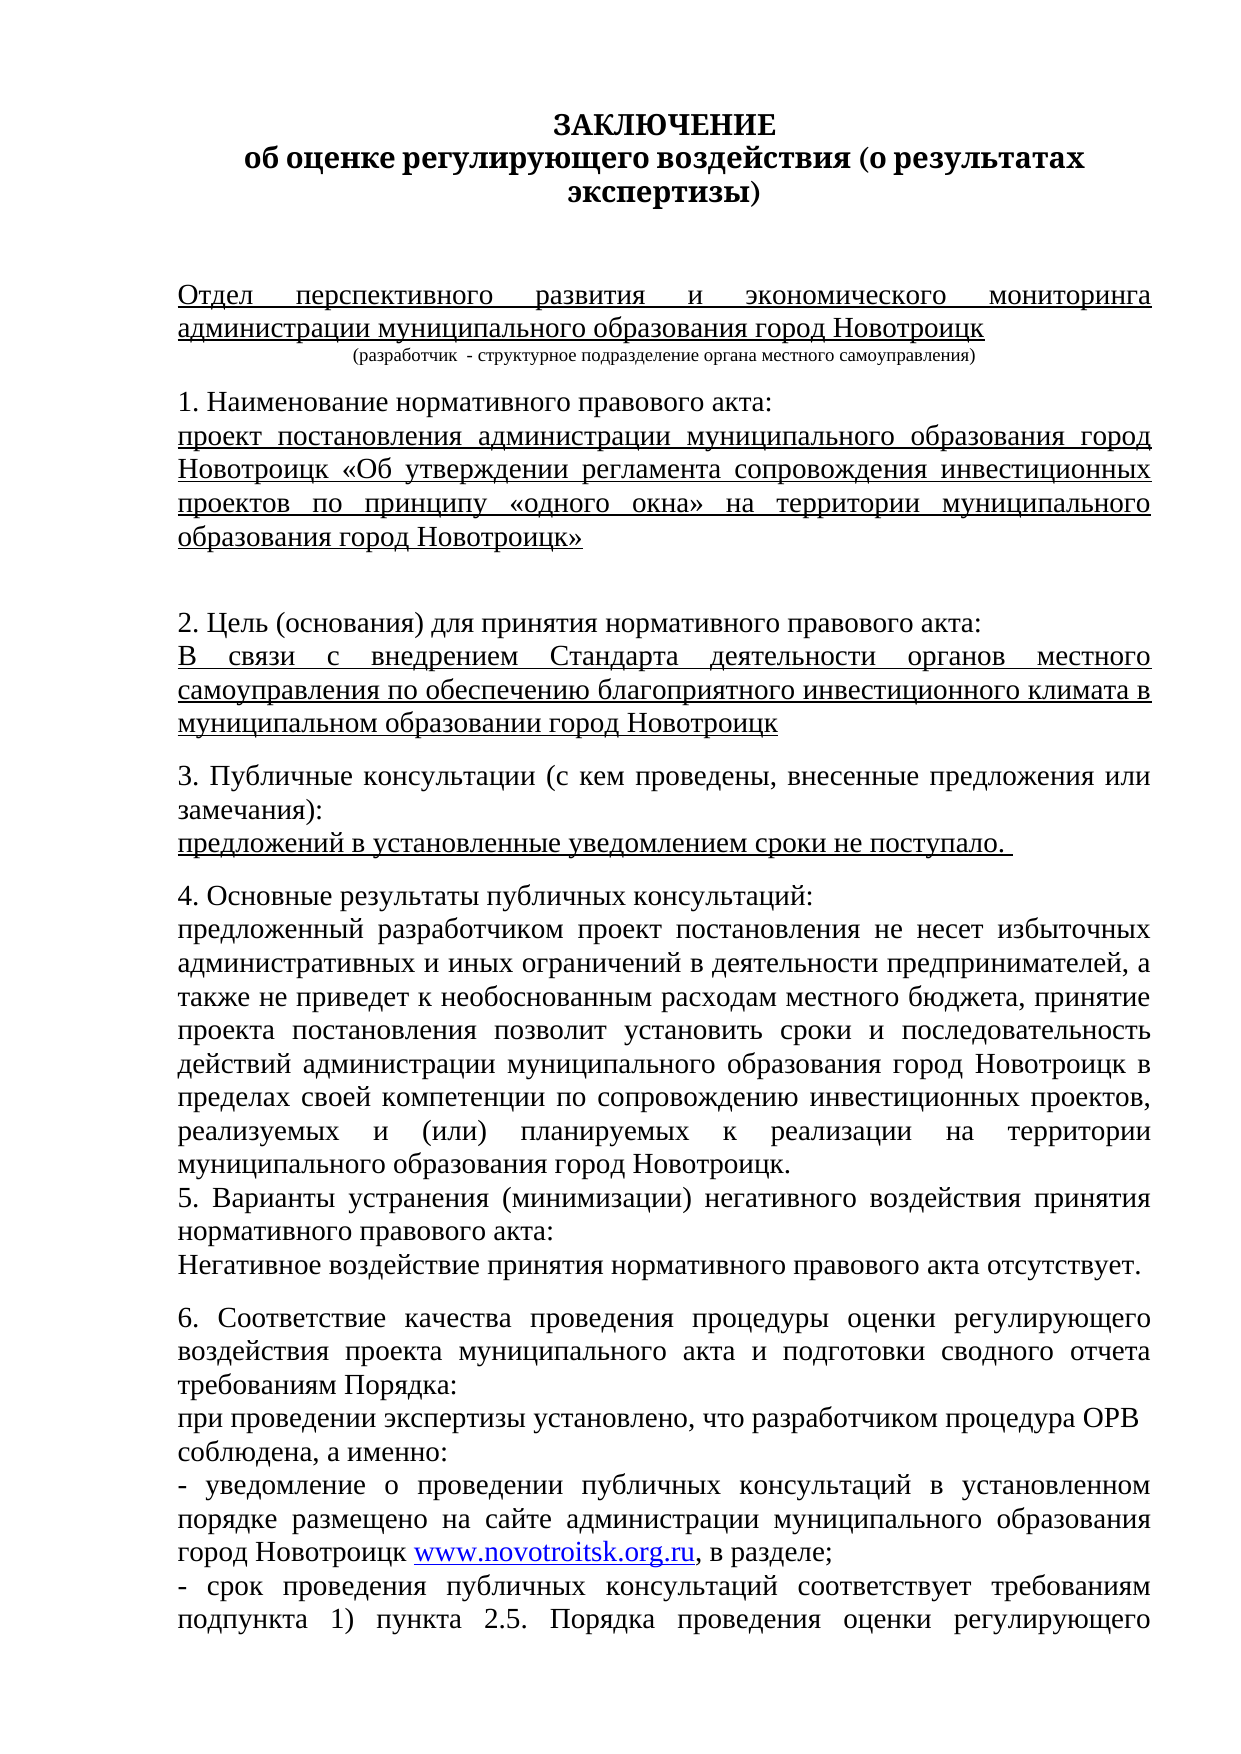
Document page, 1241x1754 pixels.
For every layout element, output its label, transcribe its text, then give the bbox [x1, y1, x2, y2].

text Отдел перспективного развития и экономического мониторинга администрации муниципального образования город Новотроицк [177, 277, 1152, 306]
subtitle ЗАКЛЮЧЕНИЕ об оценке регулирующего воздействия (о результатах экспертизы) [177, 109, 1152, 210]
text В связи с внедрением Стандарта деятельности органов местного самоуправления по обеспечению благоприятного инвестиционного климата в муниципальном образовании город Новотроицк [177, 669, 1152, 701]
text 1. Наименование нормативного правового акта: [177, 384, 1152, 418]
text (разработчик - структурное подразделение органа местного самоуправления) [177, 344, 1152, 365]
text - уведомление о проведении публичных консультаций в установленном порядке размещено на сайте администрации муниципального образования город Новотроицк www.novotroitsk.org.ru, в разделе; [177, 1467, 1152, 1568]
text проект постановления администрации муниципального образования город Новотроицк «Об утверждении регламента сопровождения инвестиционных проектов по принципу «одного окна» на территории муниципального образования город Новотроицк» [177, 448, 1152, 481]
text 2. Цель (основания) для принятия нормативного правового акта: [177, 605, 1152, 638]
text 6. Соответствие качества проведения процедуры оценки регулирующего воздействия проекта муниципального акта и подготовки сводного отчета требованиям Порядка: [177, 1300, 1152, 1400]
text 5. Варианты устранения (минимизации) негативного воздействия принятия нормативного правового акта: [177, 1180, 1152, 1247]
text предложенный разработчиком проект постановления не несет избыточных административных и иных ограничений в деятельности предпринимателей, а также не приведет к необоснованным расходам местного бюджета, принятие проекта постановления позволит установить сроки и последовательность действий администрации муниципального образования город Новотроицк в пределах своей компетенции по сопровождению инвестиционных проектов, реализуемых и (или) планируемых к реализации на территории муниципального образования город Новотроицк. [177, 912, 1152, 1180]
text Негативное воздействие принятия нормативного правового акта отсутствует. [177, 1247, 1152, 1281]
text 3. Публичные консультации (с кем проведены, внесенные предложения или замечания): [177, 758, 1152, 825]
text проект постановления администрации муниципального образования город Новотроицк «Об утверждении регламента сопровождения инвестиционных проектов по принципу «одного окна» на территории муниципального образования город Новотроицк» [177, 418, 1152, 447]
text Отдел перспективного развития и экономического мониторинга администрации муниципального образования город Новотроицк [177, 307, 1152, 344]
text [177, 1568, 1152, 1635]
text 4. Основные результаты публичных консультаций: [177, 878, 1152, 912]
text проект постановления администрации муниципального образования город Новотроицк «Об утверждении регламента сопровождения инвестиционных проектов по принципу «одного окна» на территории муниципального образования город Новотроицк» [177, 482, 1152, 552]
text В связи с внедрением Стандарта деятельности органов местного самоуправления по обеспечению благоприятного инвестиционного климата в муниципальном образовании город Новотроицк [177, 638, 1152, 668]
text предложений в установленные уведомлением сроки не поступало. [177, 825, 1152, 859]
text при проведении экспертизы установлено, что разработчиком процедура ОРВ соблюдена, а именно: [177, 1400, 1152, 1467]
text В связи с внедрением Стандарта деятельности органов местного самоуправления по обеспечению благоприятного инвестиционного климата в муниципальном образовании город Новотроицк [177, 702, 1152, 739]
